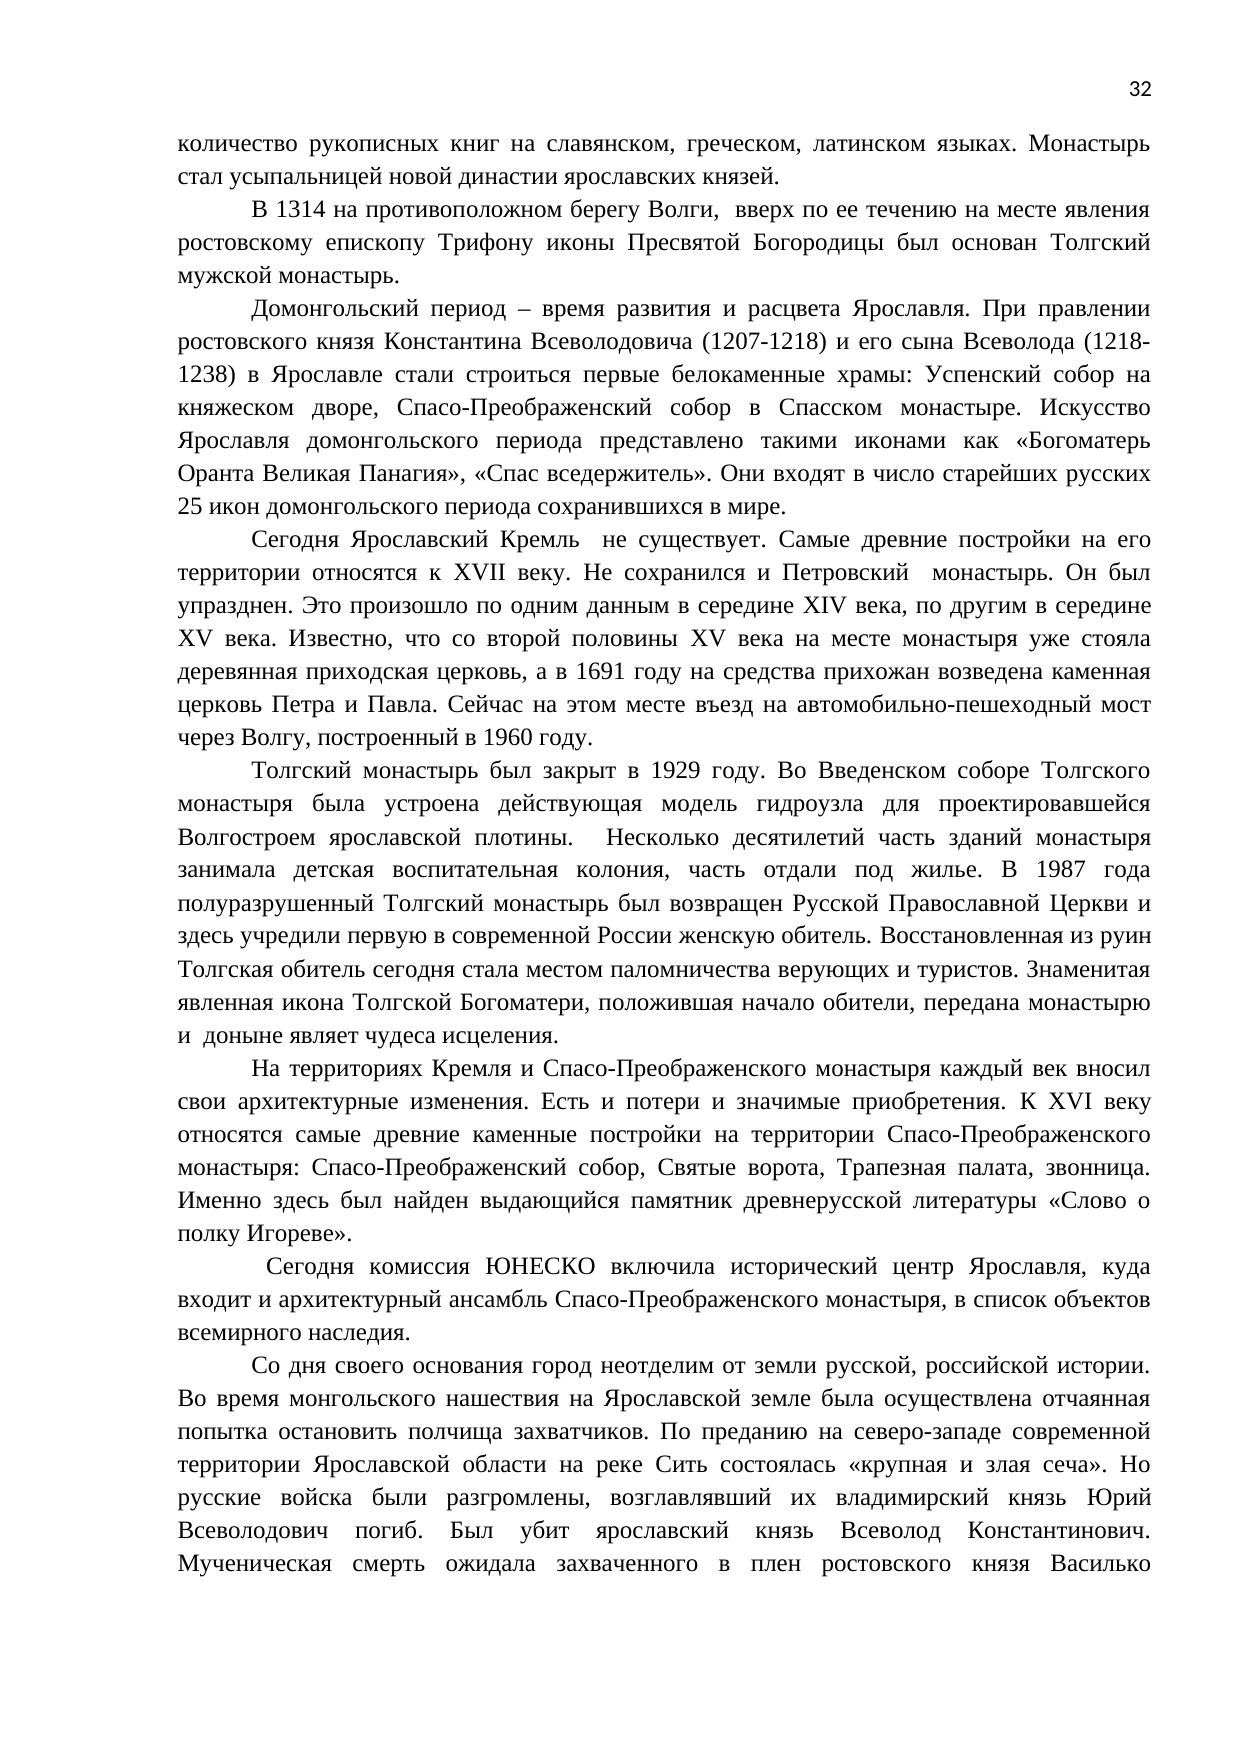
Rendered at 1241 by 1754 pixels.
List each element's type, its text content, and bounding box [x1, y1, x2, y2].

text Толгский монастырь был закрыт в 1929 году. Во Введенском соборе Толгского монастыря была устроена действующая модель гидроузла для проектировавшейся Волгостроем ярославской плотины. Несколько десятилетий часть зданий монастыря занимала детская воспитательная колония, часть отдали под жилье. В 1987 года полуразрушенный Толгский монастырь был возвращен Русской Православной Церкви и здесь учредили первую в современной России женскую обитель. Восстановленная из руин Толгская обитель сегодня стала местом паломничества верующих и туристов. Знаменитая явленная икона Толгской Богоматери, положившая начало обители, передана монастырю и доныне являет чудеса исцеления. [177, 756, 1152, 1048]
text Сегодня комиссия ЮНЕСКО включила исторический центр Ярославля, куда входит и архитектурный ансамбль Спасо-Преображенского монастыря, в список объектов всемирного наследия. [177, 1251, 1152, 1346]
text Домонгольский период – время развития и расцвета Ярославля. При правлении ростовского князя Константина Всеволодовича (1207-1218) и его сына Всеволода (1218-1238) в Ярославле стали строиться первые белокаменные храмы: Успенский собор на княжеском дворе, Спасо-Преображенский собор в Спасском монастыре. Искусство Ярославля домонгольского периода представлено такими иконами как «Богоматерь Оранта Великая Панагия», «Спас вседержитель». Они входят в число старейших русских 25 икон домонгольского периода сохранившихся в мире. [177, 293, 1152, 520]
text Сегодня Ярославский Кремль не существует. Самые древние постройки на его территории относятся к XVII веку. Не сохранился и Петровский монастырь. Он был упразднен. Это произошло по одним данным в середине XIV века, по другим в середине XV века. Известно, что со второй половины XV века на месте монастыря уже стояла деревянная приходская церковь, а в 1691 году на средства прихожан возведена каменная церковь Петра и Павла. Сейчас на этом месте въезд на автомобильно-пешеходный мост через Волгу, построенный в 1960 году. [177, 524, 1152, 751]
text В 1314 на противоположном берегу Волги, вверх по ее течению на месте явления ростовскому епископу Трифону иконы Пресвятой Богородицы был основан Толгский мужской монастырь. [177, 194, 1152, 289]
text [177, 1350, 1152, 1577]
text На территориях Кремля и Спасо-Преображенского монастыря каждый век вносил свои архитектурные изменения. Есть и потери и значимые приобретения. К XVI веку относятся самые древние каменные постройки на территории Спасо-Преображенского монастыря: Спасо-Преображенский собор, Святые ворота, Трапезная палата, звонница. Именно здесь был найден выдающийся памятник древнерусской литературы «Слово о полку Игореве». [177, 1053, 1152, 1247]
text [177, 128, 1152, 190]
